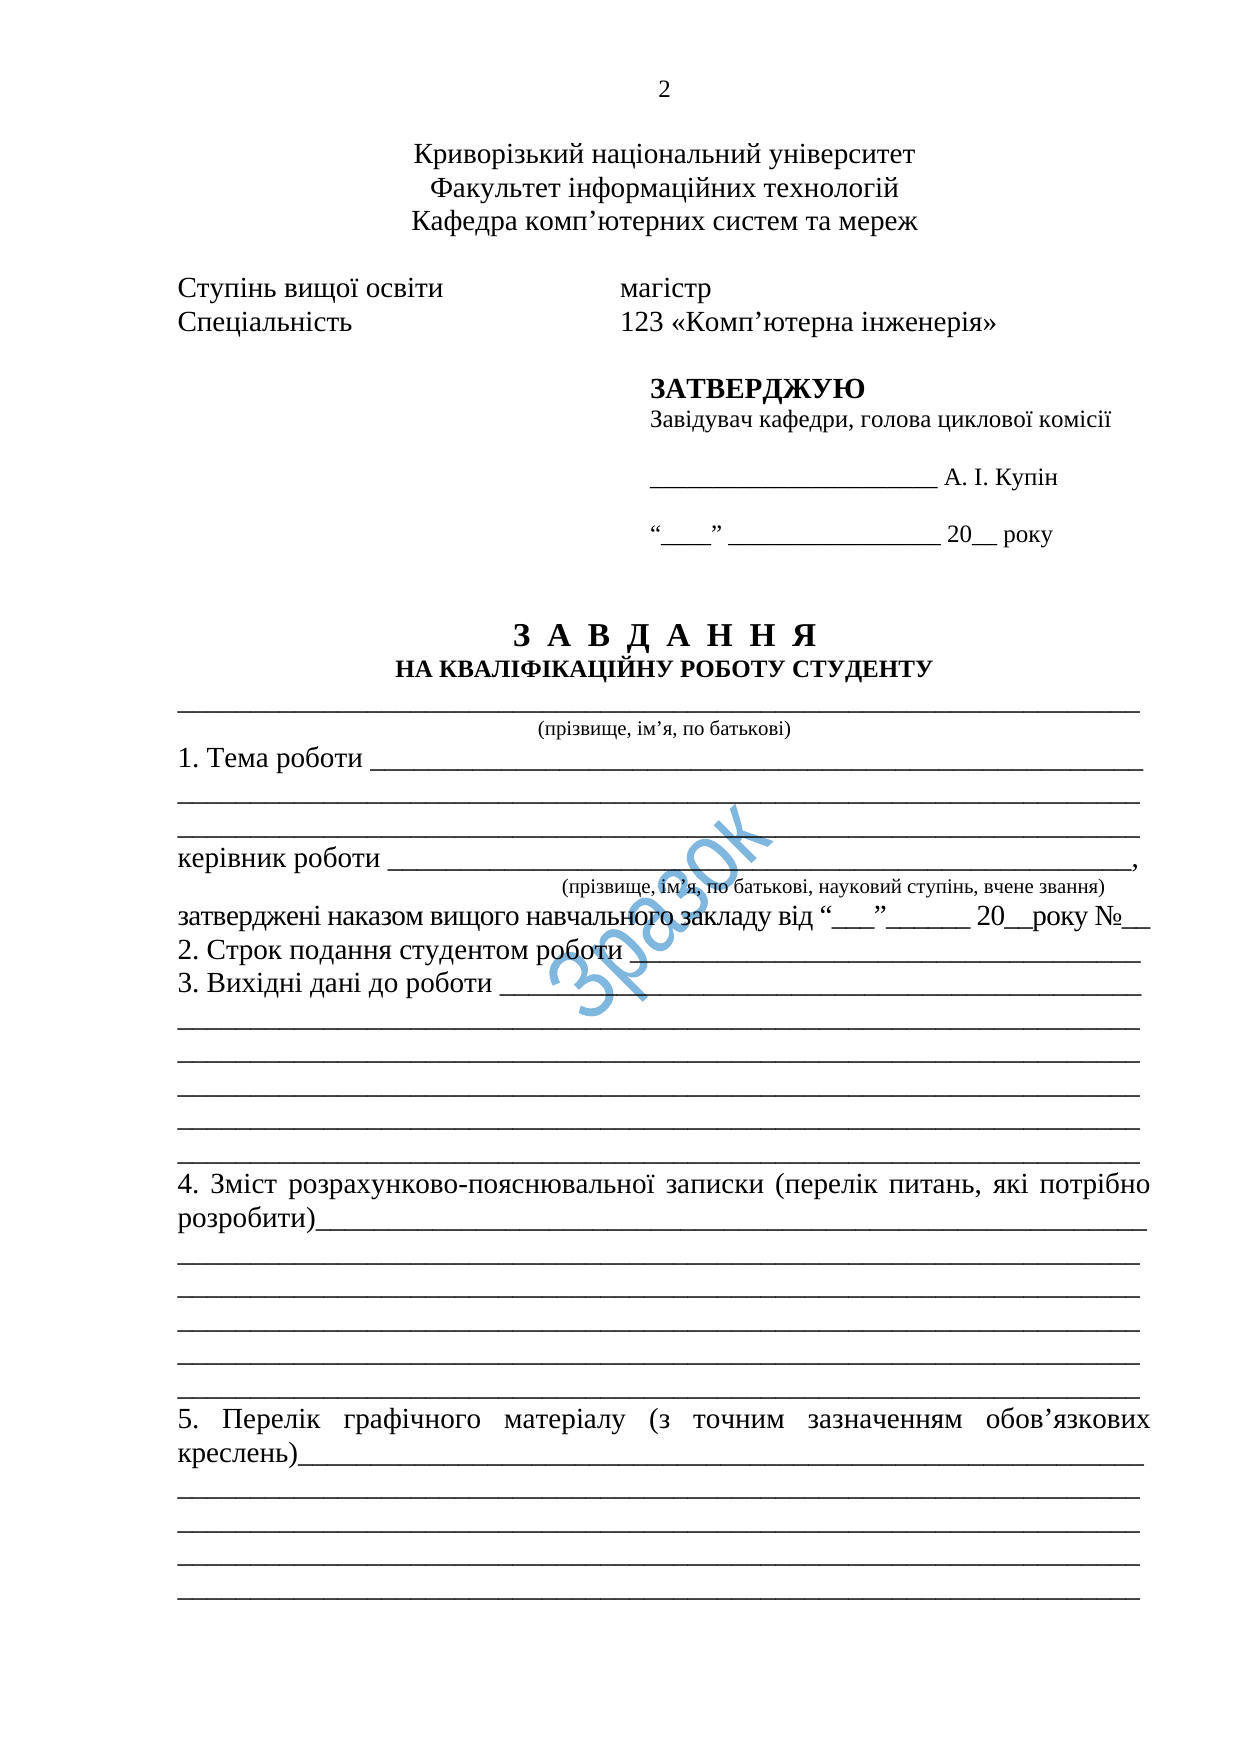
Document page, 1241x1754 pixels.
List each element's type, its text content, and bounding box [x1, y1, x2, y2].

text 5. Перелік графічного матеріалу (з точним зазначенням обов’язкових креслень)__________________________________________________________________________________________________________________________________________________________________________________________________________________________________________________________________________________________________________________________________ [177, 1401, 1152, 1603]
text 4. Зміст розрахунково-пояснювальної записки (перелік питань, які потрібно розробити)_______________________________________________________________________________________________________________________________________________________________________________________________________________________________________________________________ ____________________________________________________________________________________________________________________________________ [177, 1167, 1152, 1401]
text керівник роботи ___________________________________________________, [177, 841, 1152, 874]
text Ступінь вищої освіти магістр [177, 270, 1152, 304]
text 3. Вихідні дані до роботи ____________________________________________ [177, 965, 1152, 999]
text __________________________________________________________________ [177, 682, 1152, 716]
text Спеціальність 123 «Комп’ютерна інженерія» [177, 304, 1152, 337]
text _______________________ А. І. Купін [650, 462, 1152, 491]
text Кафедра комп’ютерних систем та мереж [177, 203, 1152, 237]
text Криворізький національний університет [177, 136, 1152, 170]
text __________________________________________________________________________________________________________________________________________________________________________________________________________________________________________________________________________________________________________________________________________ [177, 999, 1152, 1167]
text Завідувач кафедри, голова циклової комісії [650, 404, 1152, 433]
text __________________________________________________________________ [177, 807, 1152, 841]
text (прізвище, ім’я, по батькові, науковий ступінь, вчене звання) [177, 874, 1152, 898]
text “____” _________________ 20__ року [650, 519, 1152, 548]
text 1. Тема роботи _____________________________________________________ [177, 740, 1152, 773]
text (прізвище, ім’я, по батькові) [177, 716, 1152, 740]
text ЗАВДАННЯ [177, 615, 1152, 654]
text ЗАТВЕРДЖУЮ [650, 371, 1152, 404]
text НА КВАЛІФІКАЦІЙНУ РОБОТУ СТУДЕНТУ [177, 654, 1152, 682]
text __________________________________________________________________ [177, 773, 1152, 807]
text Факультет інформаційних технологій [177, 170, 1152, 203]
text затверджені наказом вищого навчального закладу від “___”______ 20__року №__ [177, 898, 1152, 932]
text 2. Строк подання студентом роботи ___________________________________ [177, 932, 1152, 965]
